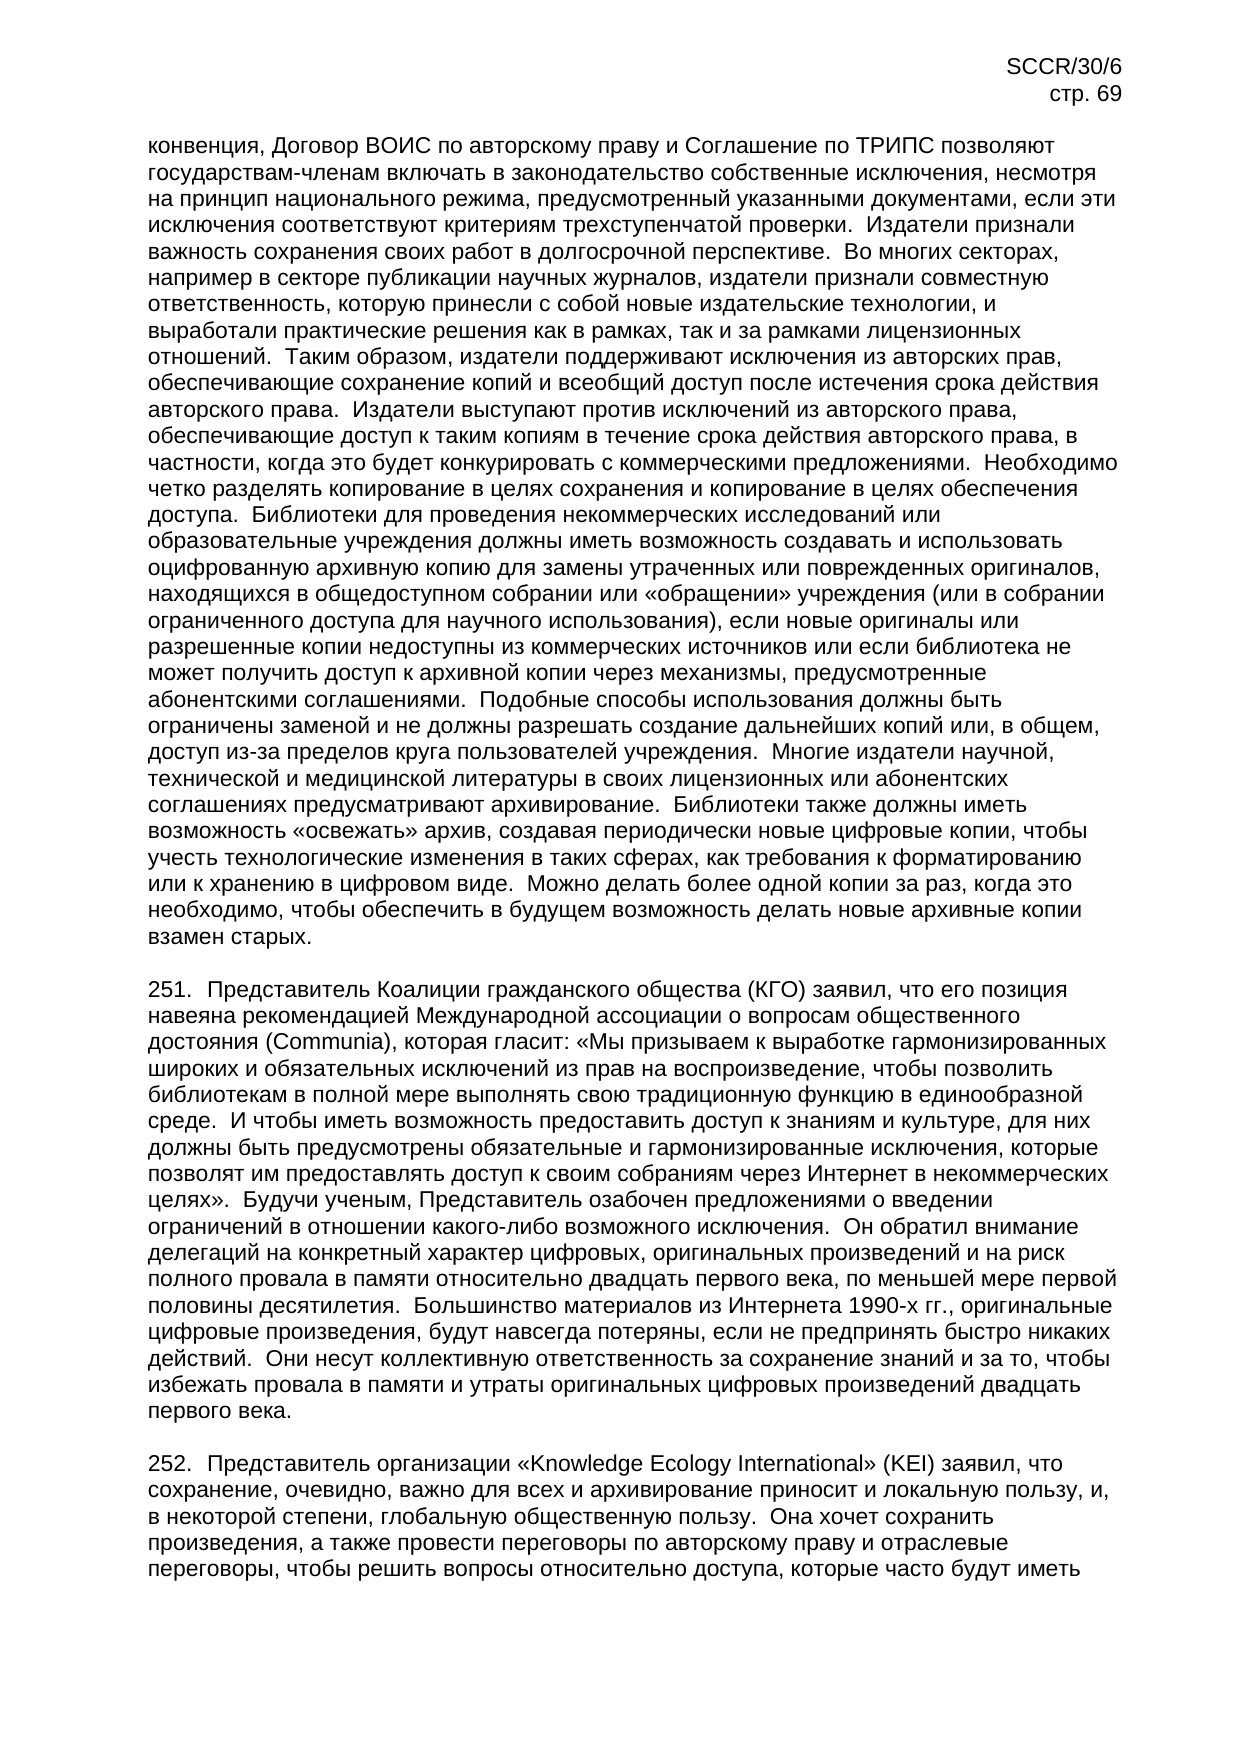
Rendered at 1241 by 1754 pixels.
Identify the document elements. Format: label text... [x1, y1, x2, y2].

list Представитель Коалиции гражданского общества (КГО) заявил, что его позиция навеяна рекомендацией Международной ассоциации о вопросам общественного достояния (Communia), которая гласит: «Мы призываем к выработке гармонизированных широких и обязательных исключений из прав на воспроизведение, чтобы позволить библиотекам в полной мере выполнять свою традиционную функцию в единообразной среде. И чтобы иметь возможность предоставить доступ к знаниям и культуре, для них должны быть предусмотрены обязательные и гармонизированные исключения, которые позволят им предоставлять доступ к своим собраниям через Интернет в некоммерческих целях». Будучи ученым, Представитель озабочен предложениями о введении ограничений в отношении какого-либо возможного исключения. Он обратил внимание делегаций на конкретный характер цифровых, оригинальных произведений и на риск полного провала в памяти относительно двадцать первого века, по меньшей мере первой половины десятилетия. Большинство материалов из Интернета 1990-х гг., оригинальные цифровые произведения, будут навсегда потеряны, если не предпринять быстро никаких действий. Они несут коллективную ответственность за сохранение знаний и за то, чтобы избежать провала в памяти и утраты оригинальных цифровых произведений двадцать первого века. [148, 976, 1122, 1423]
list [148, 1450, 1122, 1582]
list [148, 132, 1122, 949]
